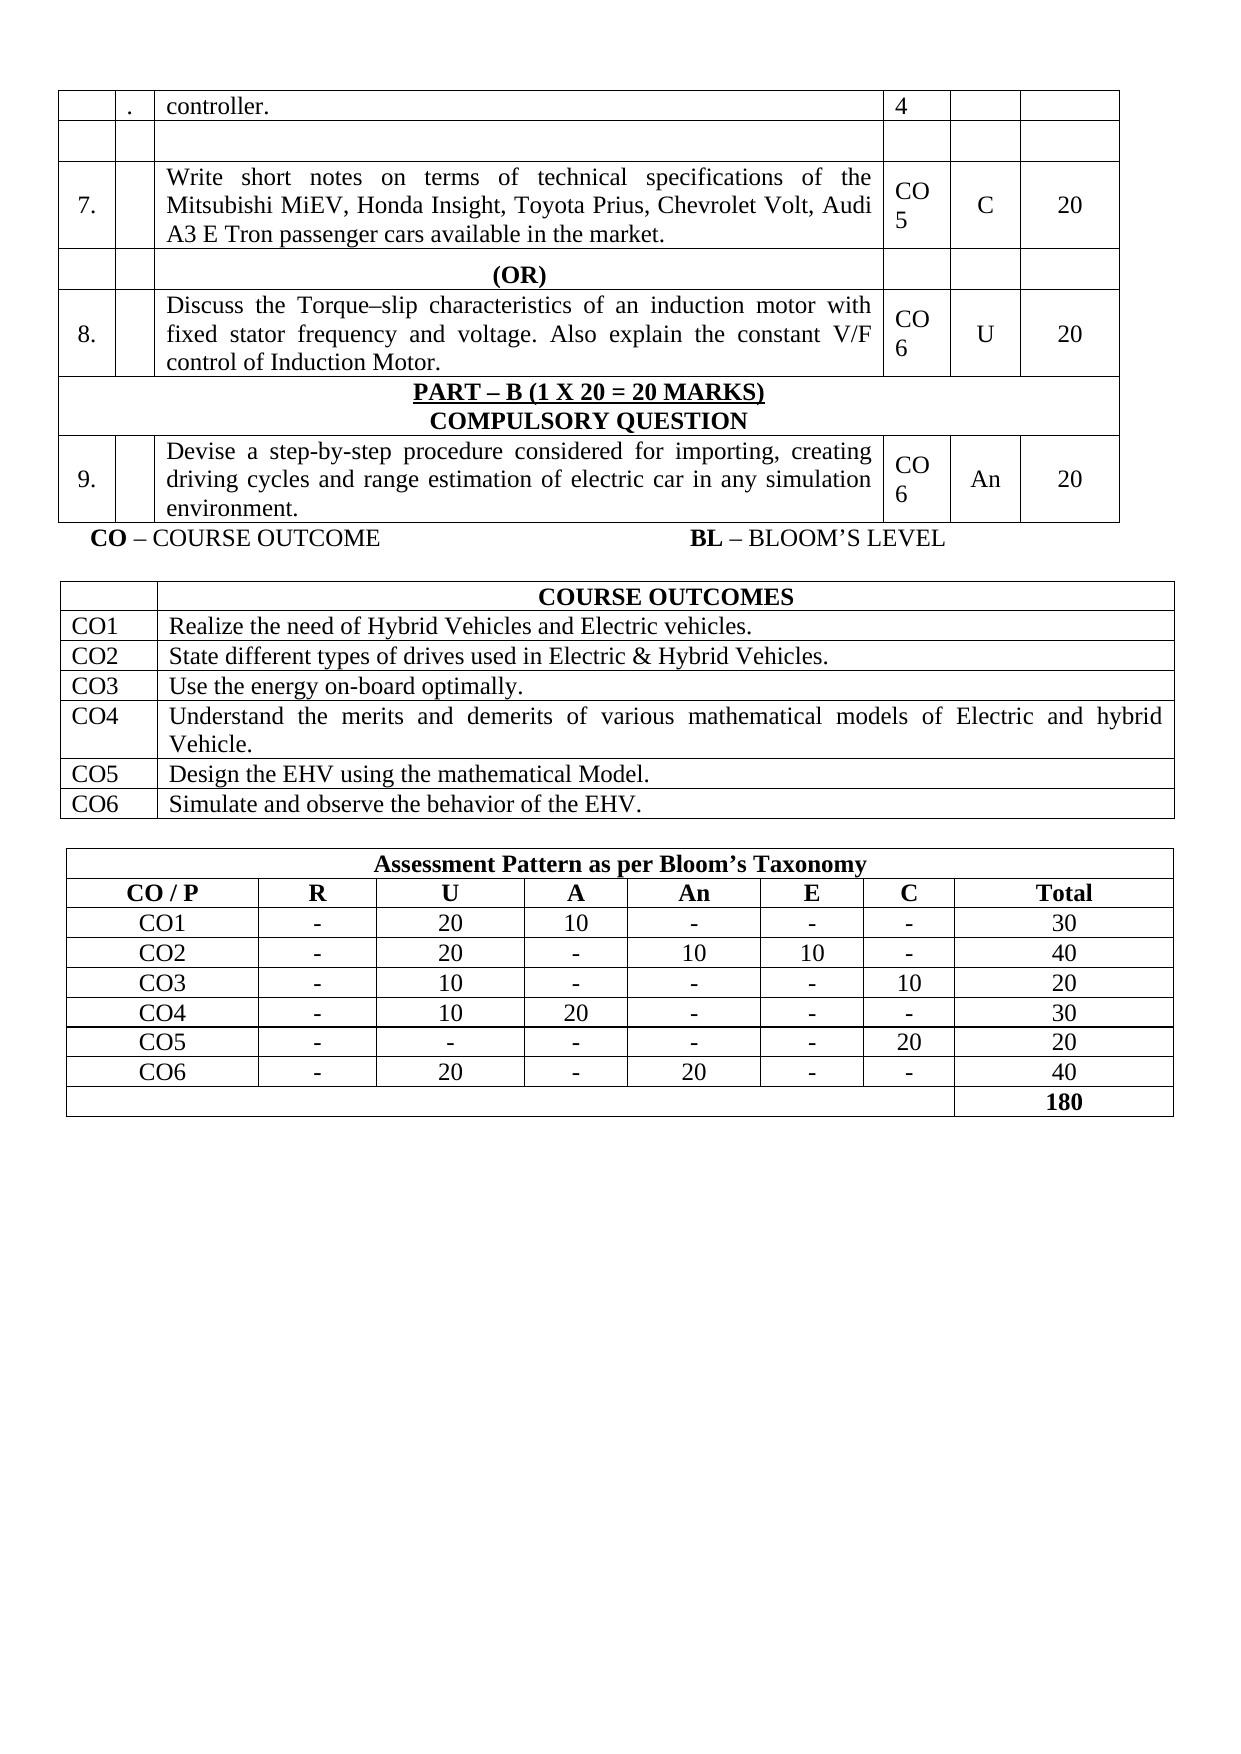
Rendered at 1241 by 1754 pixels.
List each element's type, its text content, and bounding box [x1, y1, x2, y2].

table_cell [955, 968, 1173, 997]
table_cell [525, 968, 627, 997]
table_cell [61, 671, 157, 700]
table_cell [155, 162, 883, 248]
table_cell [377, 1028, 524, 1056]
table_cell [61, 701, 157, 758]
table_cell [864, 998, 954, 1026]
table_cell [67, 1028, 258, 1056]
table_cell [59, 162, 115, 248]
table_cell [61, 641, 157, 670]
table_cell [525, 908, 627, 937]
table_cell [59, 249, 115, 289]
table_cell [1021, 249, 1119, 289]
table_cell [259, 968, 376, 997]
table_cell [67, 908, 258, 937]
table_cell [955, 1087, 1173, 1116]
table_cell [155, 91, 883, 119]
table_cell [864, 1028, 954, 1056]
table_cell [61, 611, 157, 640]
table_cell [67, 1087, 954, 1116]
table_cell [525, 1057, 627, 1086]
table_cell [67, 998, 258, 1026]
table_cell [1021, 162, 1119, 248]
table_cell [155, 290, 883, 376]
text CO – COURSE OUTCOME BL – BLOOM’S LEVEL [90, 523, 1150, 552]
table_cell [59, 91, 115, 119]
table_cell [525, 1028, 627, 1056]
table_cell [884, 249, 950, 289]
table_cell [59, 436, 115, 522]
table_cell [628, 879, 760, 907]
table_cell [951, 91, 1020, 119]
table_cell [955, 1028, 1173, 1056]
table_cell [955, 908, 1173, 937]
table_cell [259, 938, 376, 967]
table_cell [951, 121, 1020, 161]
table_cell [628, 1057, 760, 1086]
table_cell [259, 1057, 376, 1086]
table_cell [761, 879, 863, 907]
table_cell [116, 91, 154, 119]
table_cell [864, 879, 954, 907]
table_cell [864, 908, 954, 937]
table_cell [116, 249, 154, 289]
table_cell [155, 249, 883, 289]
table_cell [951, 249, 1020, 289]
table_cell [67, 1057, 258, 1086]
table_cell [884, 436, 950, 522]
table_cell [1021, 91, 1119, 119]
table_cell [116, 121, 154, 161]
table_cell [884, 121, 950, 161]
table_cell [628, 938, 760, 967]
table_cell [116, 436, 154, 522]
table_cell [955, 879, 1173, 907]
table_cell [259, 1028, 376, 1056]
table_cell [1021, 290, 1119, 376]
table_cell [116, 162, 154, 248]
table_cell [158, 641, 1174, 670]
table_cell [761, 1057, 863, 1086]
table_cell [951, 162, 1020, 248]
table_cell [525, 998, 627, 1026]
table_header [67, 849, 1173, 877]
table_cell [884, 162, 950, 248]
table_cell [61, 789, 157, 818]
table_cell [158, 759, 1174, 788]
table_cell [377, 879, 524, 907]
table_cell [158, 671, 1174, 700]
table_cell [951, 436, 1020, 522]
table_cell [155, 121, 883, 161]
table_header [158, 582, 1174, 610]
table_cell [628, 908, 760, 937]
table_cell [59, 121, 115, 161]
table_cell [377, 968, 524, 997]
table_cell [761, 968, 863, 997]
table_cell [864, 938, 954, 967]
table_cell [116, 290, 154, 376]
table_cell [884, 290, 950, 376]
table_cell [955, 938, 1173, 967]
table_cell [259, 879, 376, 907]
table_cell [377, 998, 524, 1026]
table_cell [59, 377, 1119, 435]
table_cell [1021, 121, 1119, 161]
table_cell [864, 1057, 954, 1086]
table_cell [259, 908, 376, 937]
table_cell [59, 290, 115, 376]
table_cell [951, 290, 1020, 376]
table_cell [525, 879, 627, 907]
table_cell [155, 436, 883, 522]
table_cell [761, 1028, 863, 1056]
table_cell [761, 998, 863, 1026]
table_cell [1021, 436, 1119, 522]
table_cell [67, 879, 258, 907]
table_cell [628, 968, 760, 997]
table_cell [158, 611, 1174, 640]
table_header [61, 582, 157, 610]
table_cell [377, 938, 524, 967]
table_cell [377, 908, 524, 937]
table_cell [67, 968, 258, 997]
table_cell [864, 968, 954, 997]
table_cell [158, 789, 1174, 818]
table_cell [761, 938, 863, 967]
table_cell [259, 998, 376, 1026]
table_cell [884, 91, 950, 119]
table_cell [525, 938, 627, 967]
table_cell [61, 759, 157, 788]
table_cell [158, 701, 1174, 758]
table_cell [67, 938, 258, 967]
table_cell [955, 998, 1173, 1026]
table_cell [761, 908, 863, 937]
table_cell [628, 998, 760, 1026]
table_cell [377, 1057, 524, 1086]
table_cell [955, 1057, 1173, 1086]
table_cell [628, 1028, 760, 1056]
